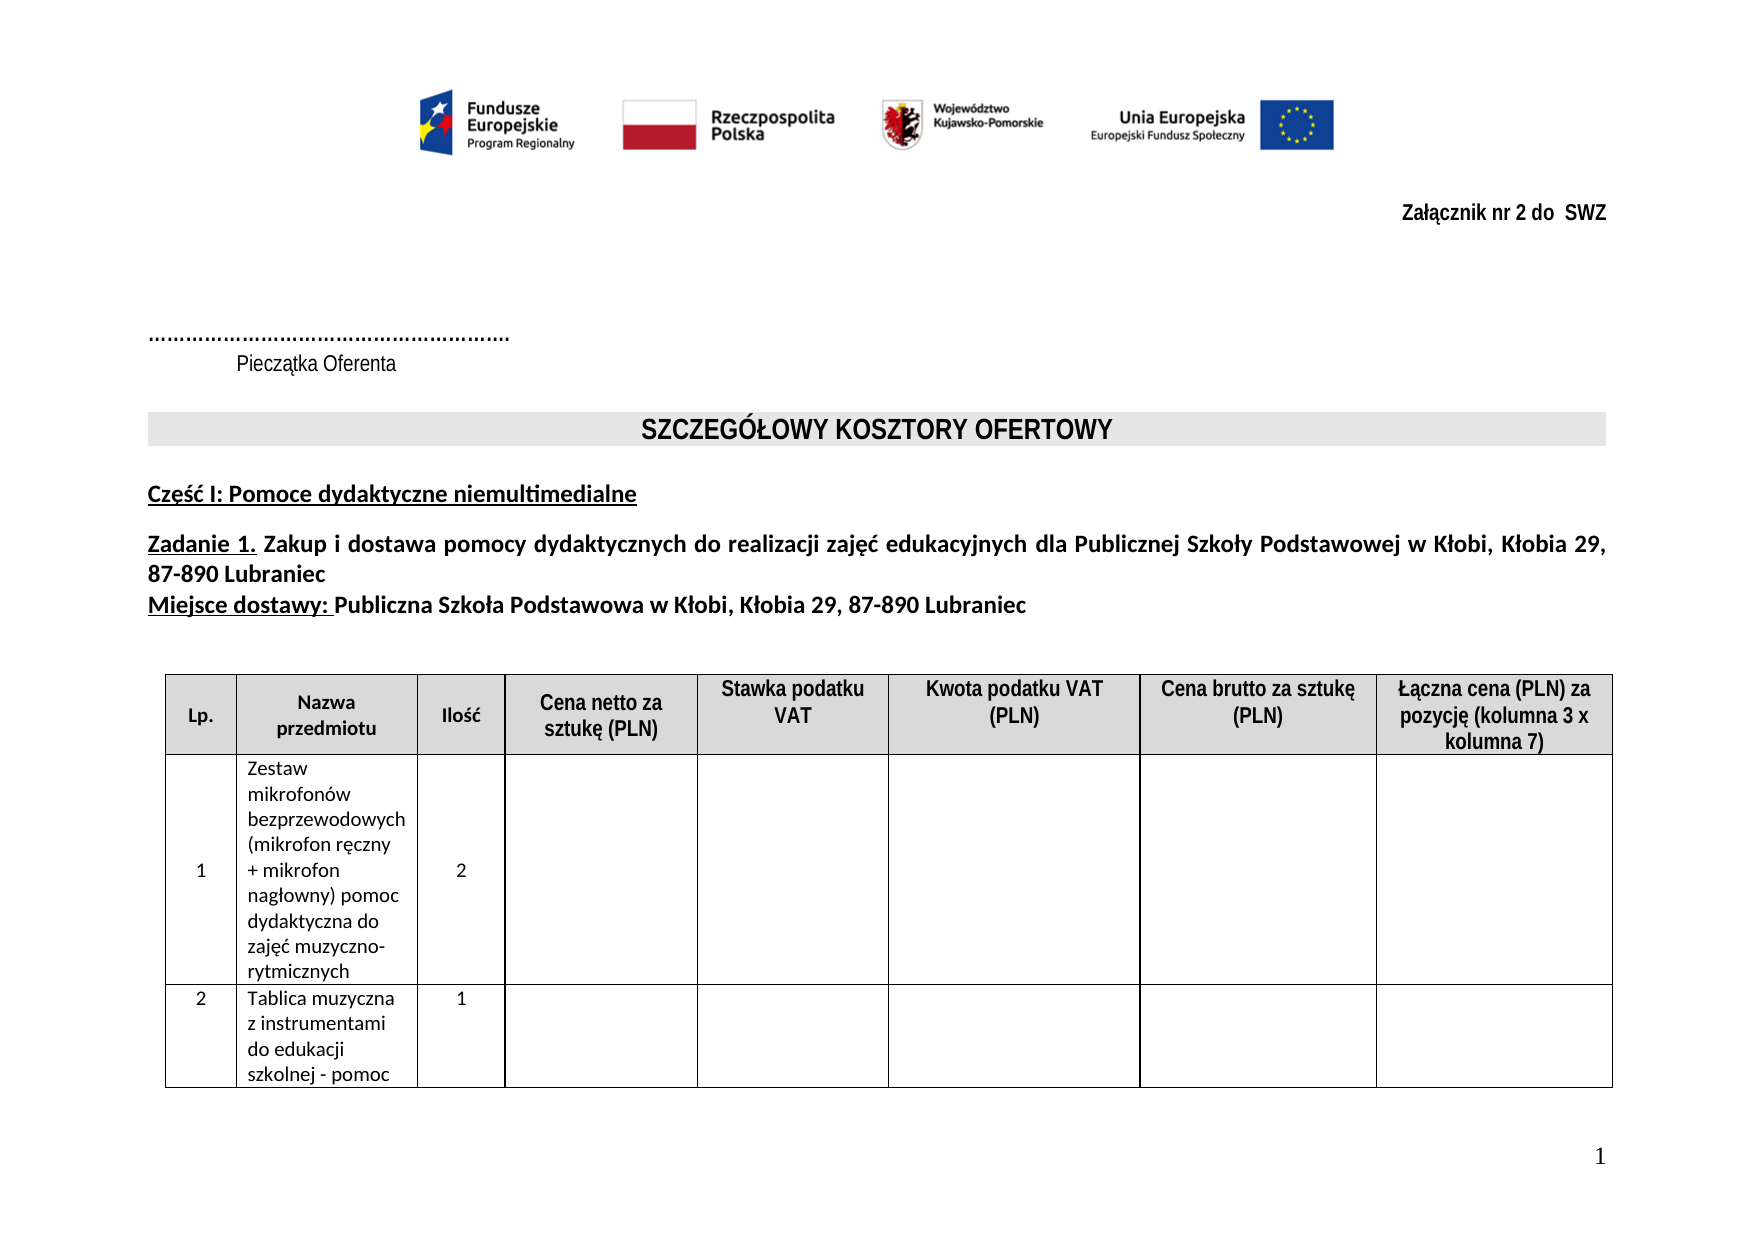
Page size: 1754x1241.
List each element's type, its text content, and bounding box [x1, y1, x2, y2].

table_header Łączna cena (PLN) za pozycję (kolumna 3 x kolumna 7) [1377, 675, 1612, 754]
table_cell [506, 985, 697, 1087]
table_cell [506, 755, 697, 984]
table_cell [889, 755, 1139, 984]
table_header Kwota podatku VAT (PLN) [889, 675, 1139, 754]
text Część I: Pomoce dydaktyczne niemultimedialne [148, 478, 1606, 509]
table_cell [889, 985, 1139, 1087]
table_header Cena netto za sztukę (PLN) [506, 675, 697, 754]
table_cell [1377, 755, 1612, 984]
table_cell 2 [418, 755, 504, 984]
picture [404, 73, 1350, 171]
table_cell [1141, 755, 1376, 984]
table_cell [1141, 985, 1376, 1087]
table_cell [698, 985, 888, 1087]
table_cell [1377, 985, 1612, 1087]
table_cell 2 [166, 985, 236, 1087]
table_header Cena brutto za sztukę (PLN) [1141, 675, 1376, 754]
table_cell 1 [418, 985, 504, 1087]
table_header Ilość [418, 675, 504, 754]
text Zadanie 1. Zakup i dostawa pomocy dydaktycznych do realizacji zajęć edukacyjnych dla Publicznej Szkoły Podstawowej w Kłobi, Kłobia 29, 87-890 Lubraniec [148, 528, 1606, 589]
table_header Stawka podatku VAT [698, 675, 888, 754]
text Miejsce dostawy: Publiczna Szkoła Podstawowa w Kłobi, Kłobia 29, 87-890 Lubraniec [148, 589, 1606, 619]
text Pieczątka Oferenta [148, 350, 1606, 376]
text …………………………………………………. [148, 320, 1606, 346]
table_cell Zestaw mikrofonów bezprzewodowych (mikrofon ręczny + mikrofon nagłowny) pomoc dydaktyczna do zajęć muzyczno-rytmicznych [237, 755, 417, 984]
text Załącznik nr 2 do SWZ [148, 199, 1606, 225]
text SZCZEGÓŁOWY KOSZTORY OFERTOWY [148, 412, 1606, 446]
table_cell Tablica muzyczna z instrumentami do edukacji szkolnej - pomoc dydaktyczna do edukacji muzycznej [237, 985, 417, 1087]
table_header Nazwa przedmiotu [237, 675, 417, 754]
table_header Lp. [166, 675, 236, 754]
table_cell [698, 755, 888, 984]
table_cell 1 [166, 755, 236, 984]
